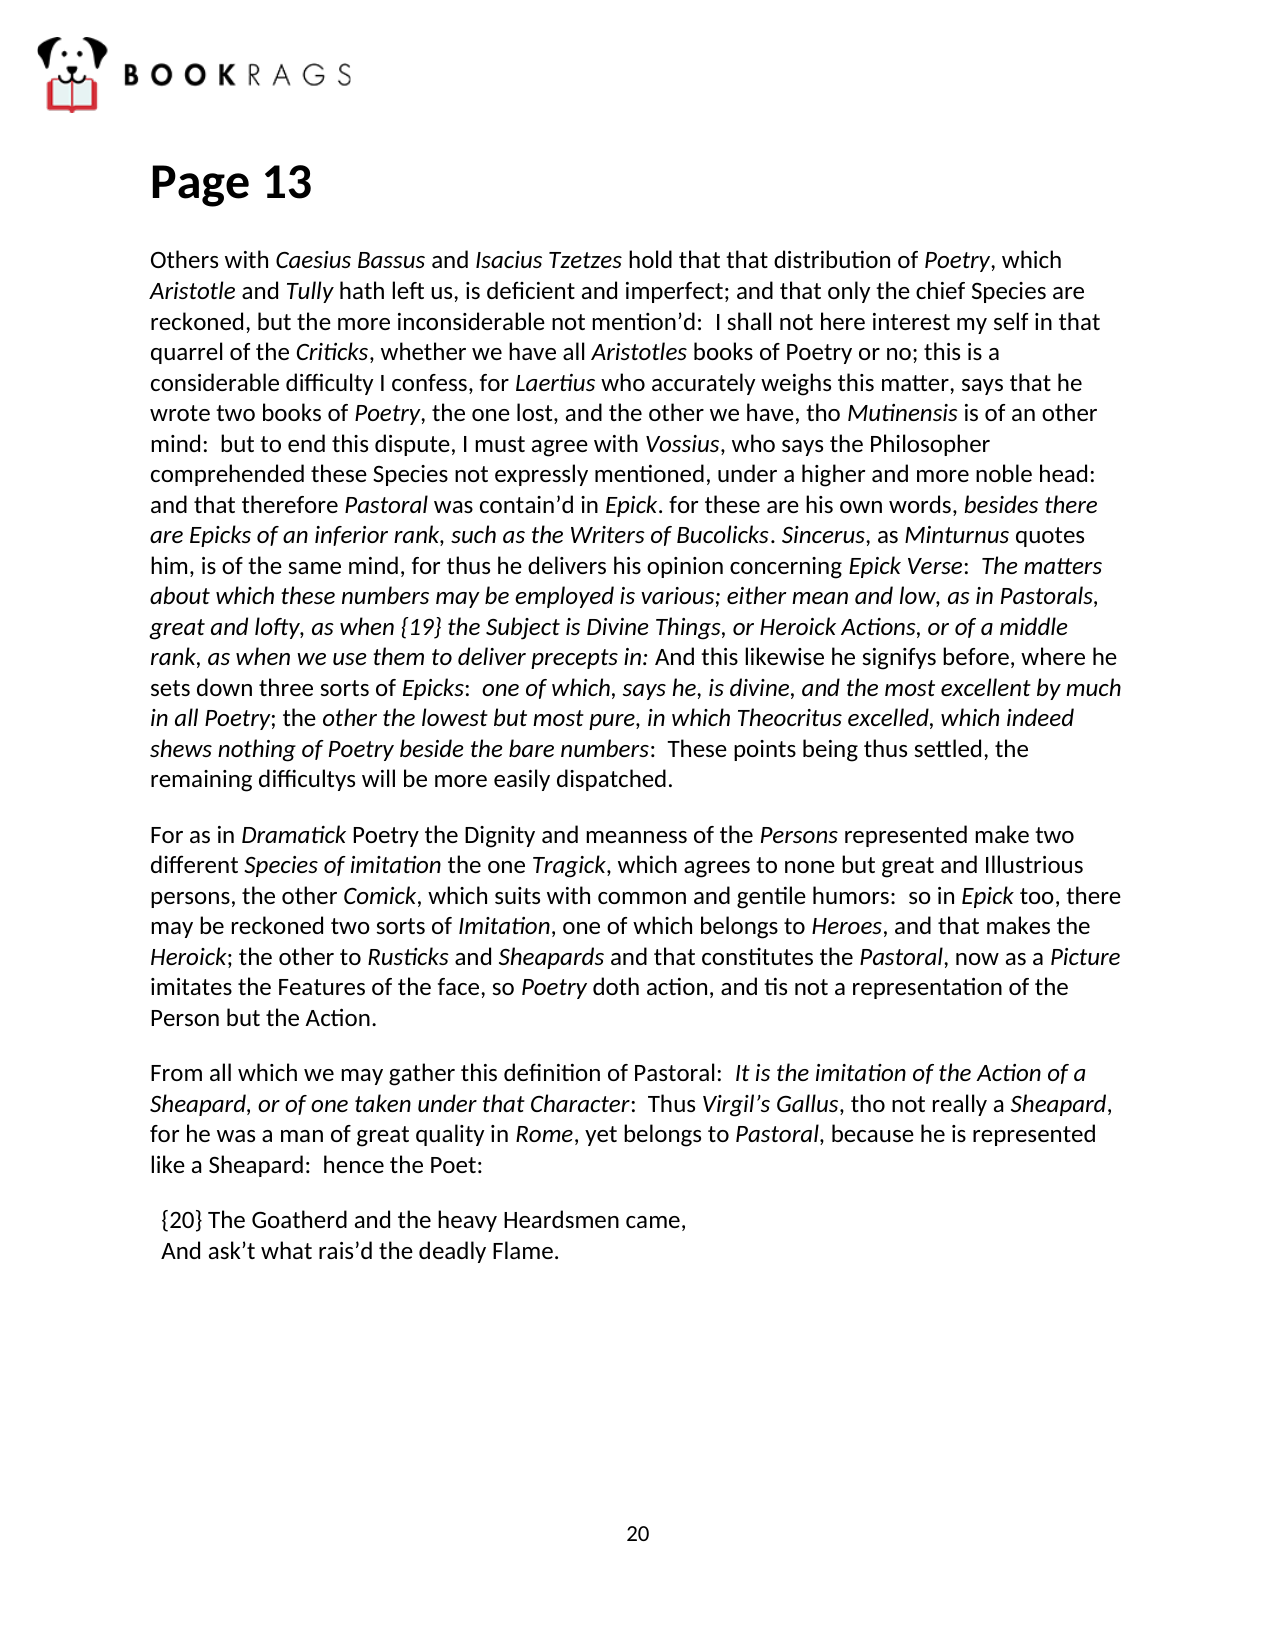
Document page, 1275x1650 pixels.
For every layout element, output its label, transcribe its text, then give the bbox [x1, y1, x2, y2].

text For as in Dramatick Poetry the Dignity and meanness of the Persons represented make two different Species of imitation the one Tragick, which agrees to none but great and Illustrious persons, the other Comick, which suits with common and gentile humors: so in Epick too, there may be reckoned two sorts of Imitation, one of which belongs to Heroes, and that makes the Heroick; the other to Rusticks and Sheapards and that constitutes the Pastoral, now as a Picture imitates the Features of the face, so Poetry doth action, and tis not a representation of the Person but the Action. [150, 819, 1125, 1033]
text From all which we may gather this definition of Pastoral: It is the imitation of the Action of a Sheapard, or of one taken under that Character: Thus Virgil’s Gallus, tho not really a Sheapard, for he was a man of great quality in Rome, yet belongs to Pastoral, because he is represented like a Sheapard: hence the Poet: [150, 1058, 1125, 1180]
text {20} The Goatherd and the heavy Heardsmen came, And ask’t what rais’d the deadly Flame. [150, 1205, 1125, 1266]
picture [37, 37, 351, 113]
text Page 13 [150, 150, 1125, 211]
text Others with Caesius Bassus and Isacius Tzetzes hold that that distribution of Poetry, which Aristotle and Tully hath left us, is deficient and imperfect; and that only the chief Species are reckoned, but the more inconsiderable not mention’d: I shall not here interest my self in that quarrel of the Criticks, whether we have all Aristotles books of Poetry or no; this is a considerable difficulty I confess, for Laertius who accurately weighs this matter, says that he wrote two books of Poetry, the one lost, and the other we have, tho Mutinensis is of an other mind: but to end this dispute, I must agree with Vossius, who says the Philosopher comprehended these Species not expressly mentioned, under a higher and more noble head: and that therefore Pastoral was contain’d in Epick. for these are his own words, besides there are Epicks of an inferior rank, such as the Writers of Bucolicks. Sincerus, as Minturnus quotes him, is of the same mind, for thus he delivers his opinion concerning Epick Verse: The matters about which these numbers may be employed is various; either mean and low, as in Pastorals, great and lofty, as when {19} the Subject is Divine Things, or Heroick Actions, or of a middle rank, as when we use them to deliver precepts in: And this likewise he signifys before, where he sets down three sorts of Epicks: one of which, says he, is divine, and the most excellent by much in all Poetry; the other the lowest but most pure, in which Theocritus excelled, which indeed shews nothing of Poetry beside the bare numbers: These points being thus settled, the remaining difficultys will be more easily dispatched. [150, 244, 1125, 794]
